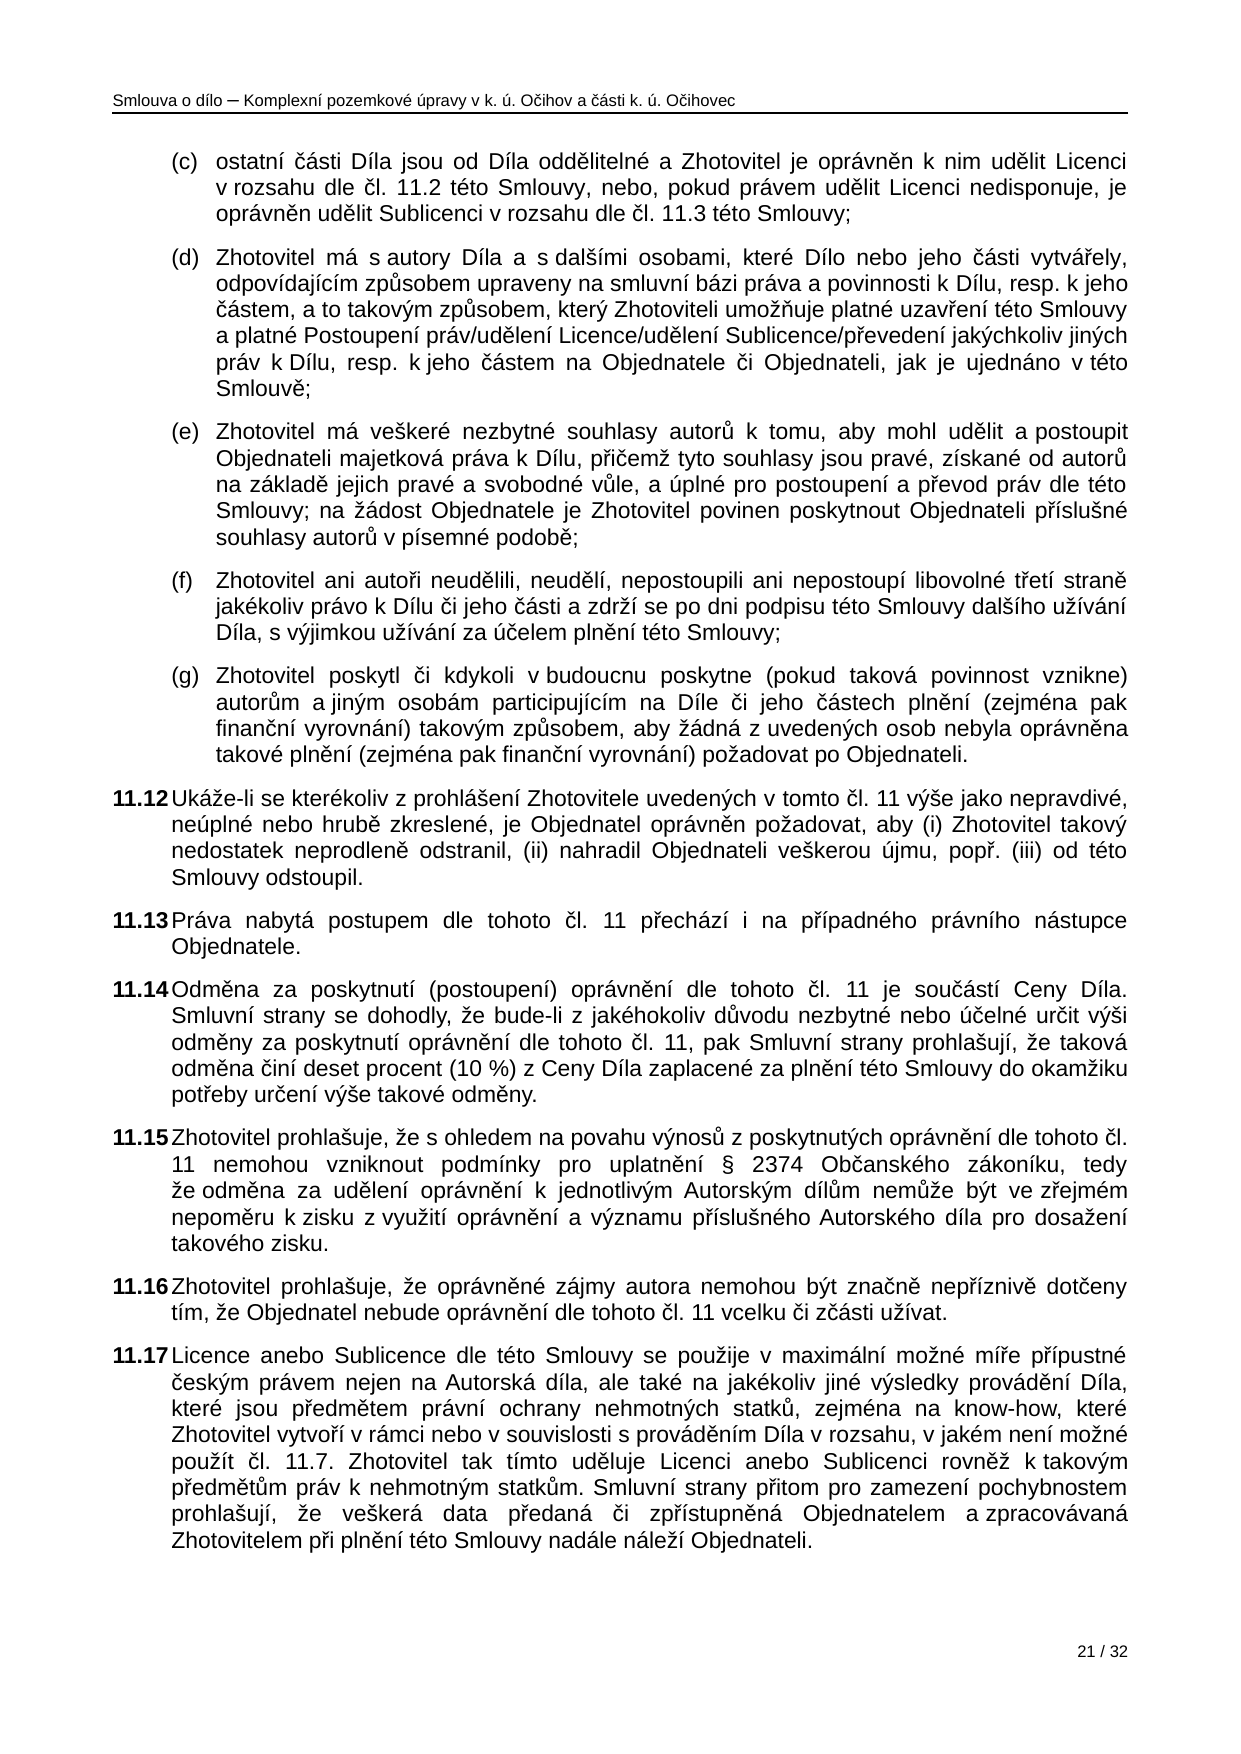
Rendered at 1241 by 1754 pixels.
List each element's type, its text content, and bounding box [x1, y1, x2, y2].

text Zhotovitel poskytl či kdykoli v budoucnu poskytne (pokud taková povinnost vznikne) autorům a jiným osobám participujícím na Díle či jeho částech plnění (zejména pak finanční vyrovnání) takovým způsobem, aby žádná z uvedených osob nebyla oprávněna takové plnění (zejména pak finanční vyrovnání) požadovat po Objednateli. [171, 662, 1128, 768]
text ostatní části Díla jsou od Díla oddělitelné a Zhotovitel je oprávněn k nim udělit Licenci v rozsahu dle čl. 11.2 této Smlouvy, nebo, pokud právem udělit Licenci nedisponuje, je oprávněn udělit Sublicenci v rozsahu dle čl. 11.3 této Smlouvy; [171, 148, 1128, 227]
text Zhotovitel má s autory Díla a s dalšími osobami, které Dílo nebo jeho části vytvářely, odpovídajícím způsobem upraveny na smluvní bázi práva a povinnosti k Dílu, resp. k jeho částem, a to takovým způsobem, který Zhotoviteli umožňuje platné uzavření této Smlouvy a platné Postoupení práv/udělení Licence/udělení Sublicence/převedení jakýchkoliv jiných práv k Dílu, resp. k jeho částem na Objednatele či Objednateli, jak je ujednáno v této Smlouvě; [171, 243, 1128, 402]
text Zhotovitel ani autoři neudělili, neudělí, nepostoupili ani nepostoupí libovolné třetí straně jakékoliv právo k Dílu či jeho části a zdrží se po dni podpisu této Smlouvy dalšího užívání Díla, s výjimkou užívání za účelem plnění této Smlouvy; [171, 567, 1128, 646]
text Licence anebo Sublicence dle této Smlouvy se použije v maximální možné míře přípustné českým právem nejen na Autorská díla, ale také na jakékoliv jiné výsledky provádění Díla, které jsou předmětem právní ochrany nehmotných statků, zejména na know-how, které Zhotovitel vytvoří v rámci nebo v souvislosti s prováděním Díla v rozsahu, v jakém není možné použít čl. 11.7. Zhotovitel tak tímto uděluje Licenci anebo Sublicenci rovněž k takovým předmětům práv k nehmotným statkům. Smluvní strany přitom pro zamezení pochybnostem prohlašují, že veškerá data předaná či zpřístupněná Objednatelem a zpracovávaná Zhotovitelem při plnění této Smlouvy nadále náleží Objednateli. [112, 1342, 1128, 1553]
text Zhotovitel prohlašuje, že oprávněné zájmy autora nemohou být značně nepříznivě dotčeny tím, že Objednatel nebude oprávnění dle tohoto čl. 11 vcelku či zčásti užívat. [112, 1273, 1128, 1326]
text Zhotovitel má veškeré nezbytné souhlasy autorů k tomu, aby mohl udělit a postoupit Objednateli majetková práva k Dílu, přičemž tyto souhlasy jsou pravé, získané od autorů na základě jejich pravé a svobodné vůle, a úplné pro postoupení a převod práv dle této Smlouvy; na žádost Objednatele je Zhotovitel povinen poskytnout Objednateli příslušné souhlasy autorů v písemné podobě; [171, 418, 1128, 550]
text Ukáže-li se kterékoliv z prohlášení Zhotovitele uvedených v tomto čl. 11 výše jako nepravdivé, neúplné nebo hrubě zkreslené, je Objednatel oprávněn požadovat, aby (i) Zhotovitel takový nedostatek neprodleně odstranil, (ii) nahradil Objednateli veškerou újmu, popř. (iii) od této Smlouvy odstoupil. [112, 784, 1128, 890]
text Práva nabytá postupem dle tohoto čl. 11 přechází i na případného právního nástupce Objednatele. [112, 907, 1128, 959]
text Odměna za poskytnutí (postoupení) oprávnění dle tohoto čl. 11 je součástí Ceny Díla. Smluvní strany se dohodly, že bude-li z jakéhokoliv důvodu nezbytné nebo účelné určit výši odměny za poskytnutí oprávnění dle tohoto čl. 11, pak Smluvní strany prohlašují, že taková odměna činí deset procent (10 %) z Ceny Díla zaplacené za plnění této Smlouvy do okamžiku potřeby určení výše takové odměny. [112, 976, 1128, 1108]
text Zhotovitel prohlašuje, že s ohledem na povahu výnosů z poskytnutých oprávnění dle tohoto čl. 11 nemohou vzniknout podmínky pro uplatnění § 2374 Občanského zákoníku, tedy že odměna za udělení oprávnění k jednotlivým Autorským dílům nemůže být ve zřejmém nepoměru k zisku z využití oprávnění a významu příslušného Autorského díla pro dosažení takového zisku. [112, 1124, 1128, 1256]
